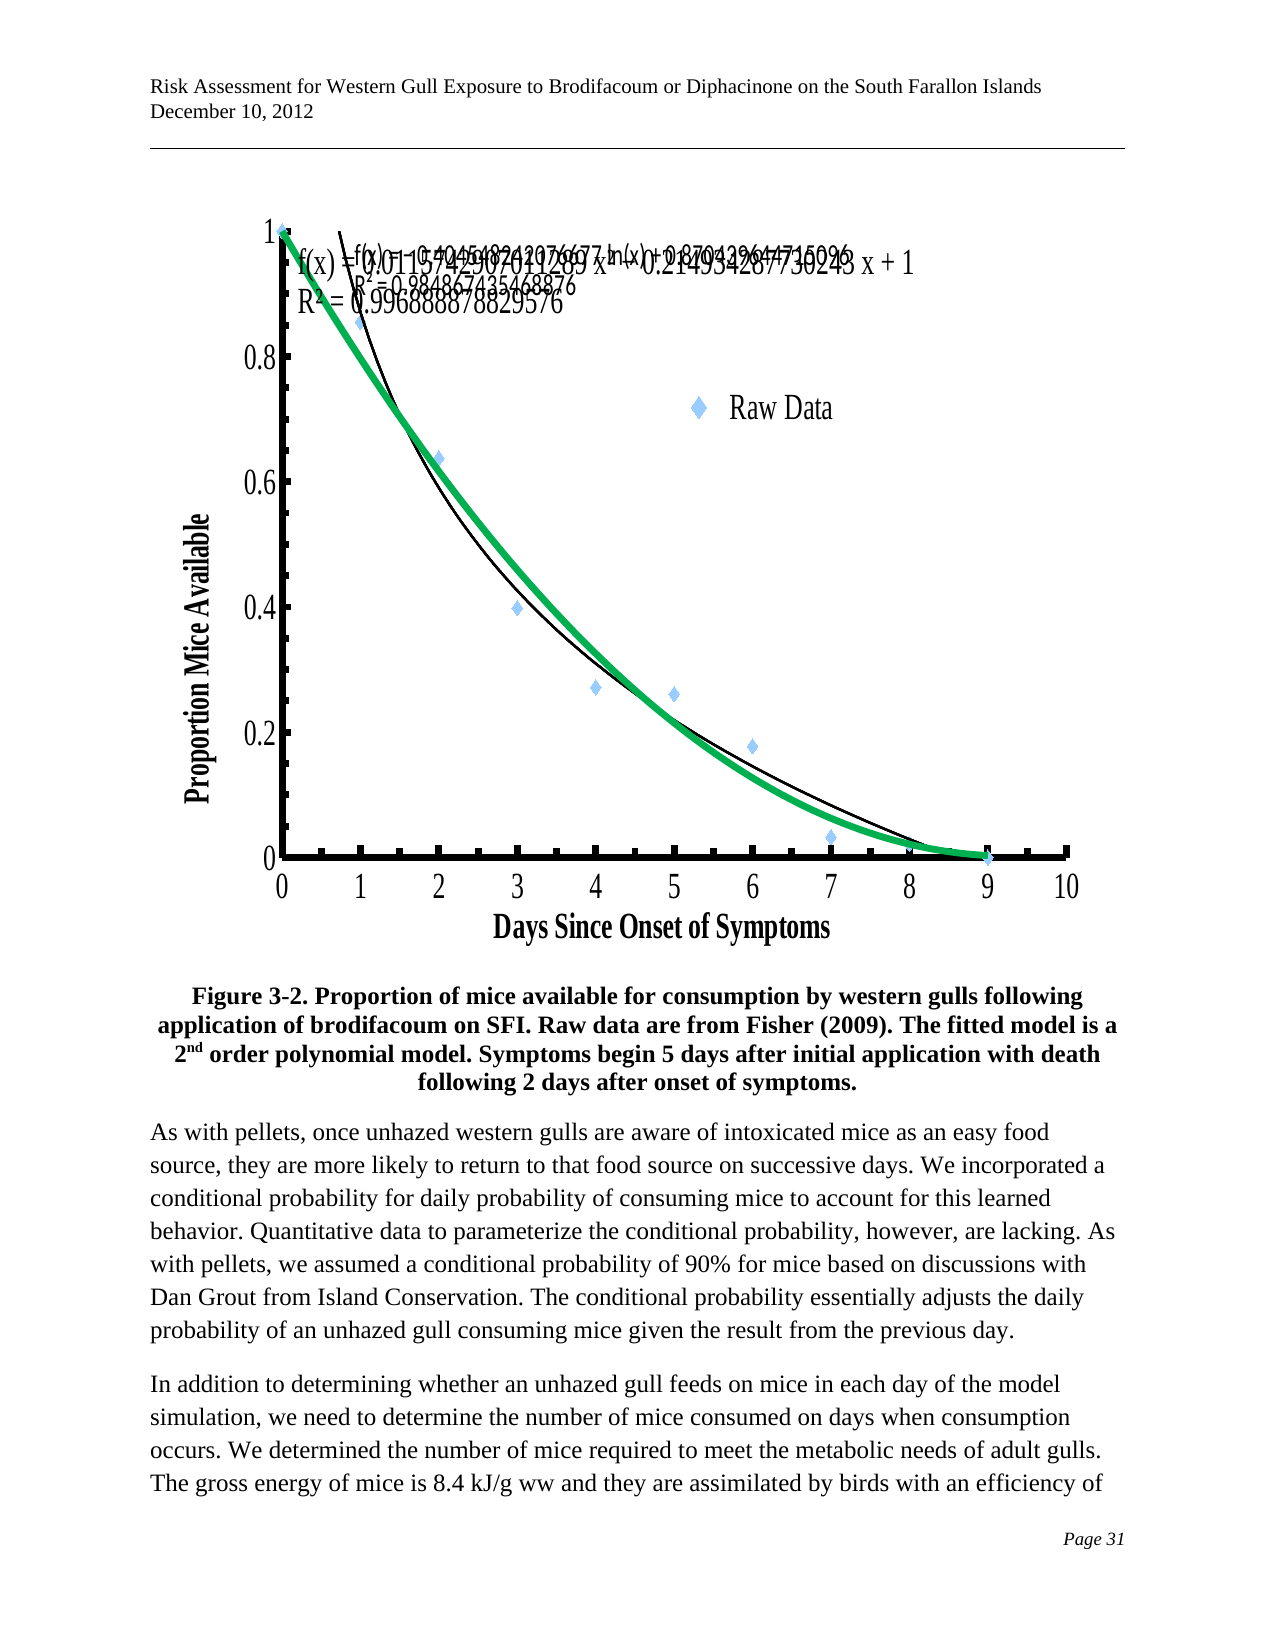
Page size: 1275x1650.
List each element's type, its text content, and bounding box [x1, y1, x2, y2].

text As with pellets, once unhazed western gulls are aware of intoxicated mice as an easy food source, they are more likely to return to that food source on successive days. We incorporated a conditional probability for daily probability of consuming mice to account for this learned behavior. Quantitative data to parameterize the conditional probability, however, are lacking. As with pellets, we assumed a conditional probability of 90% for mice based on discussions with Dan Grout from Island Conservation. The conditional probability essentially adjusts the daily probability of an unhazed gull consuming mice given the result from the previous day. [150, 1117, 1125, 1344]
text Figure 3-2. Proportion of mice available for consumption by western gulls following application of brodifacoum on SFI. Raw data are from Fisher (2009). The fitted model is a 2nd order polynomial model. Symptoms begin 5 days after initial application with death following 2 days after onset of symptoms. [150, 981, 1125, 1096]
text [150, 1369, 1125, 1497]
